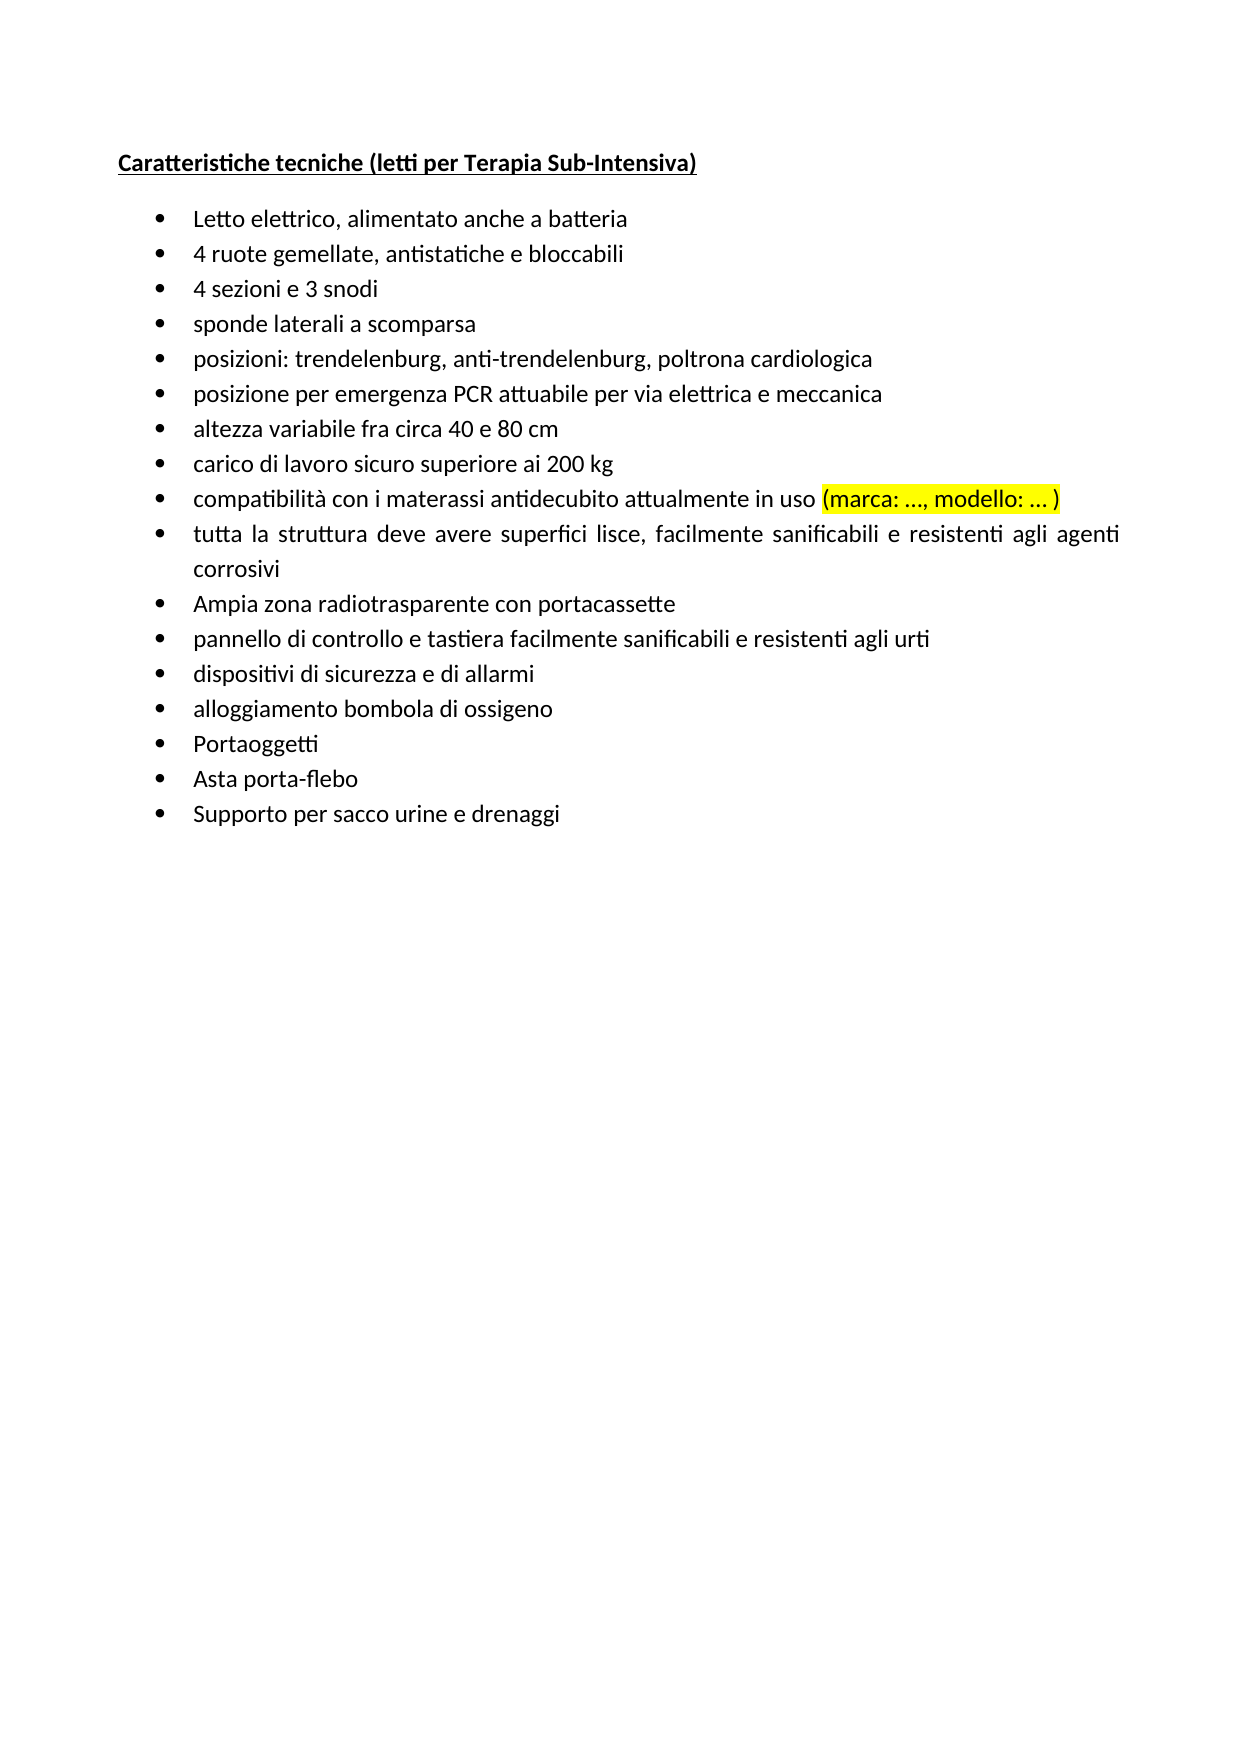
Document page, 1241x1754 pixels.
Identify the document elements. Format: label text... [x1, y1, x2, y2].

list tutta la struttura deve avere superfici lisce, facilmente sanificabili e resistenti agli agenti corrosivi [156, 518, 1122, 584]
list 4 ruote gemellate, antistatiche e bloccabili [156, 238, 1122, 269]
list posizione per emergenza PCR attuabile per via elettrica e meccanica [156, 378, 1122, 409]
list Ampia zona radiotrasparente con portacassette [156, 588, 1122, 619]
list 4 sezioni e 3 snodi [156, 273, 1122, 304]
list Supporto per sacco urine e drenaggi [156, 798, 1122, 829]
list dispositivi di sicurezza e di allarmi [156, 658, 1122, 689]
list compatibilità con i materassi antidecubito attualmente in uso (marca: …, modello: … ) [156, 483, 1122, 514]
list sponde laterali a scomparsa [156, 308, 1122, 339]
list posizioni: trendelenburg, anti-trendelenburg, poltrona cardiologica [156, 343, 1122, 374]
list Portaoggetti [156, 728, 1122, 759]
list carico di lavoro sicuro superiore ai 200 kg [156, 448, 1122, 479]
list altezza variabile fra circa 40 e 80 cm [156, 413, 1122, 444]
list Letto elettrico, alimentato anche a batteria [156, 203, 1122, 234]
list pannello di controllo e tastiera facilmente sanificabili e resistenti agli urti [156, 623, 1122, 654]
list alloggiamento bombola di ossigeno [156, 693, 1122, 724]
list Asta porta-flebo [156, 763, 1122, 794]
text Caratteristiche tecniche (letti per Terapia Sub-Intensiva) [118, 148, 1122, 178]
